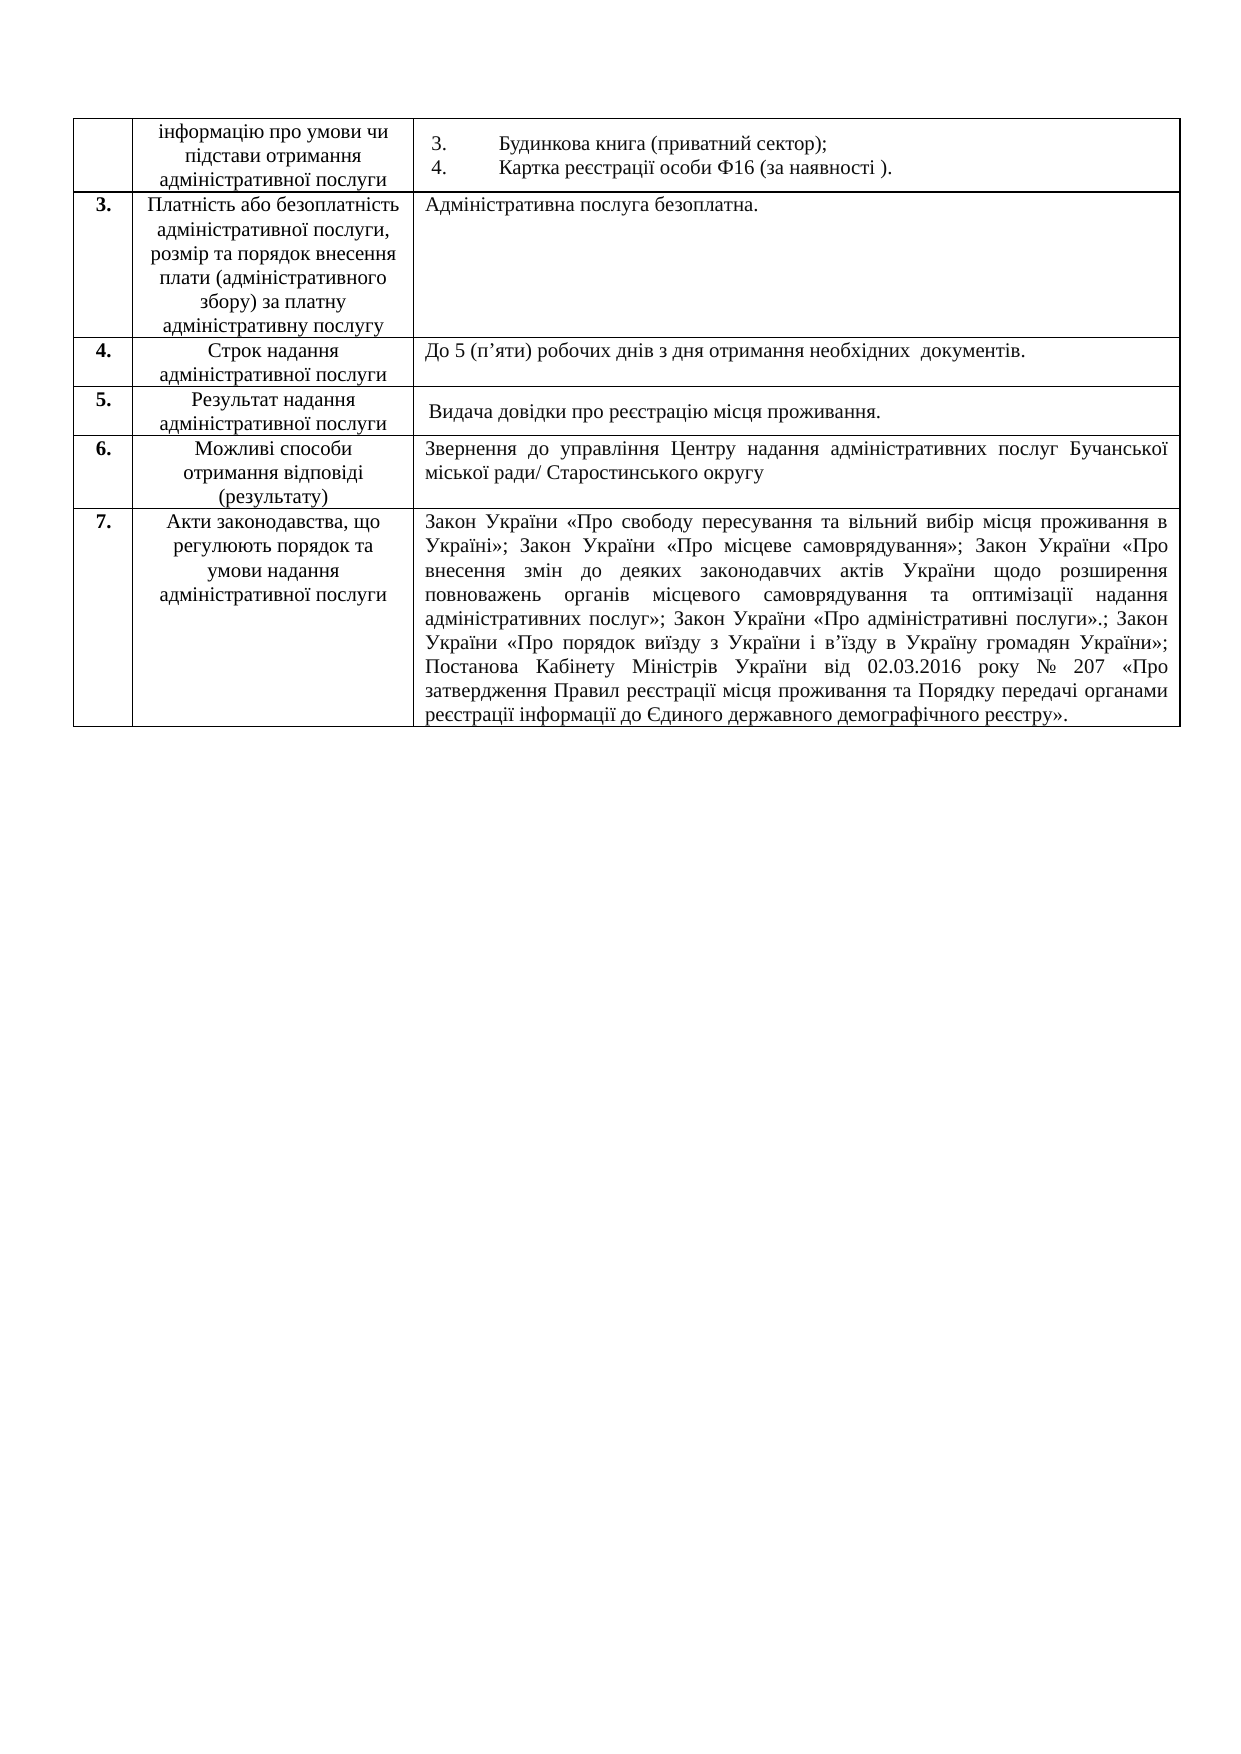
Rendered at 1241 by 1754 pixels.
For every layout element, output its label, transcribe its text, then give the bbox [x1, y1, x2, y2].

table_cell Звернення до управління Центру надання адміністративних послуг Бучанської міської ради/ Старостинського округу [414, 436, 1179, 508]
table_cell Строк надання адміністративної послуги [133, 338, 208, 386]
table_cell 6. [74, 436, 132, 508]
table_cell 3. [74, 193, 132, 337]
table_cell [414, 119, 1179, 191]
table_cell 7. [74, 509, 132, 726]
table_cell Можливі способи отримання відповіді (результату) [133, 436, 218, 508]
table_cell Видача довідки про реєстрацію місця проживання. [414, 387, 1179, 435]
table_cell Строк надання адміністративної послуги [339, 338, 413, 386]
table_cell До 5 (п’яти) робочих днів з дня отримання необхідних документів. [414, 338, 1179, 386]
table_cell Закон України «Про свободу пересування та вільний вибір місця проживання в Україні»; Закон України «Про місцеве самоврядування»; Закон України «Про внесення змін до деяких законодавчих актів України щодо розширення повноважень органів місцевого самоврядування та оптимізації надання адміністративних послуг»; Закон України «Про адміністративні послуги».; Закон України «Про порядок виїзду з України і в’їзду в Україну громадян України»; Постанова Кабінету Міністрів України від 02.03.2016 року № 207 «Про затвердження Правил реєстрації місця проживання та Порядку передачі органами реєстрації інформації до Єдиного державного демографічного реєстру». [414, 509, 1179, 726]
table_cell Платність або безоплатність адміністративної послуги, розмір та порядок внесення плати (адміністративного збору) за платну адміністративну послугу [133, 193, 413, 337]
table_cell 5. [74, 387, 132, 435]
table_cell Можливі способи отримання відповіді (результату) [328, 436, 413, 508]
table_cell Результат надання адміністративної послуги [355, 387, 413, 435]
table_cell 2. [74, 119, 132, 191]
table_cell Результат надання адміністративної послуги [133, 387, 191, 435]
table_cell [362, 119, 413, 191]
table_cell Акти законодавства, що регулюють порядок та умови надання адміністративної послуги [133, 509, 413, 726]
table_cell Адміністративна послуга безоплатна. [414, 193, 1179, 337]
table_cell 4. [74, 338, 132, 386]
